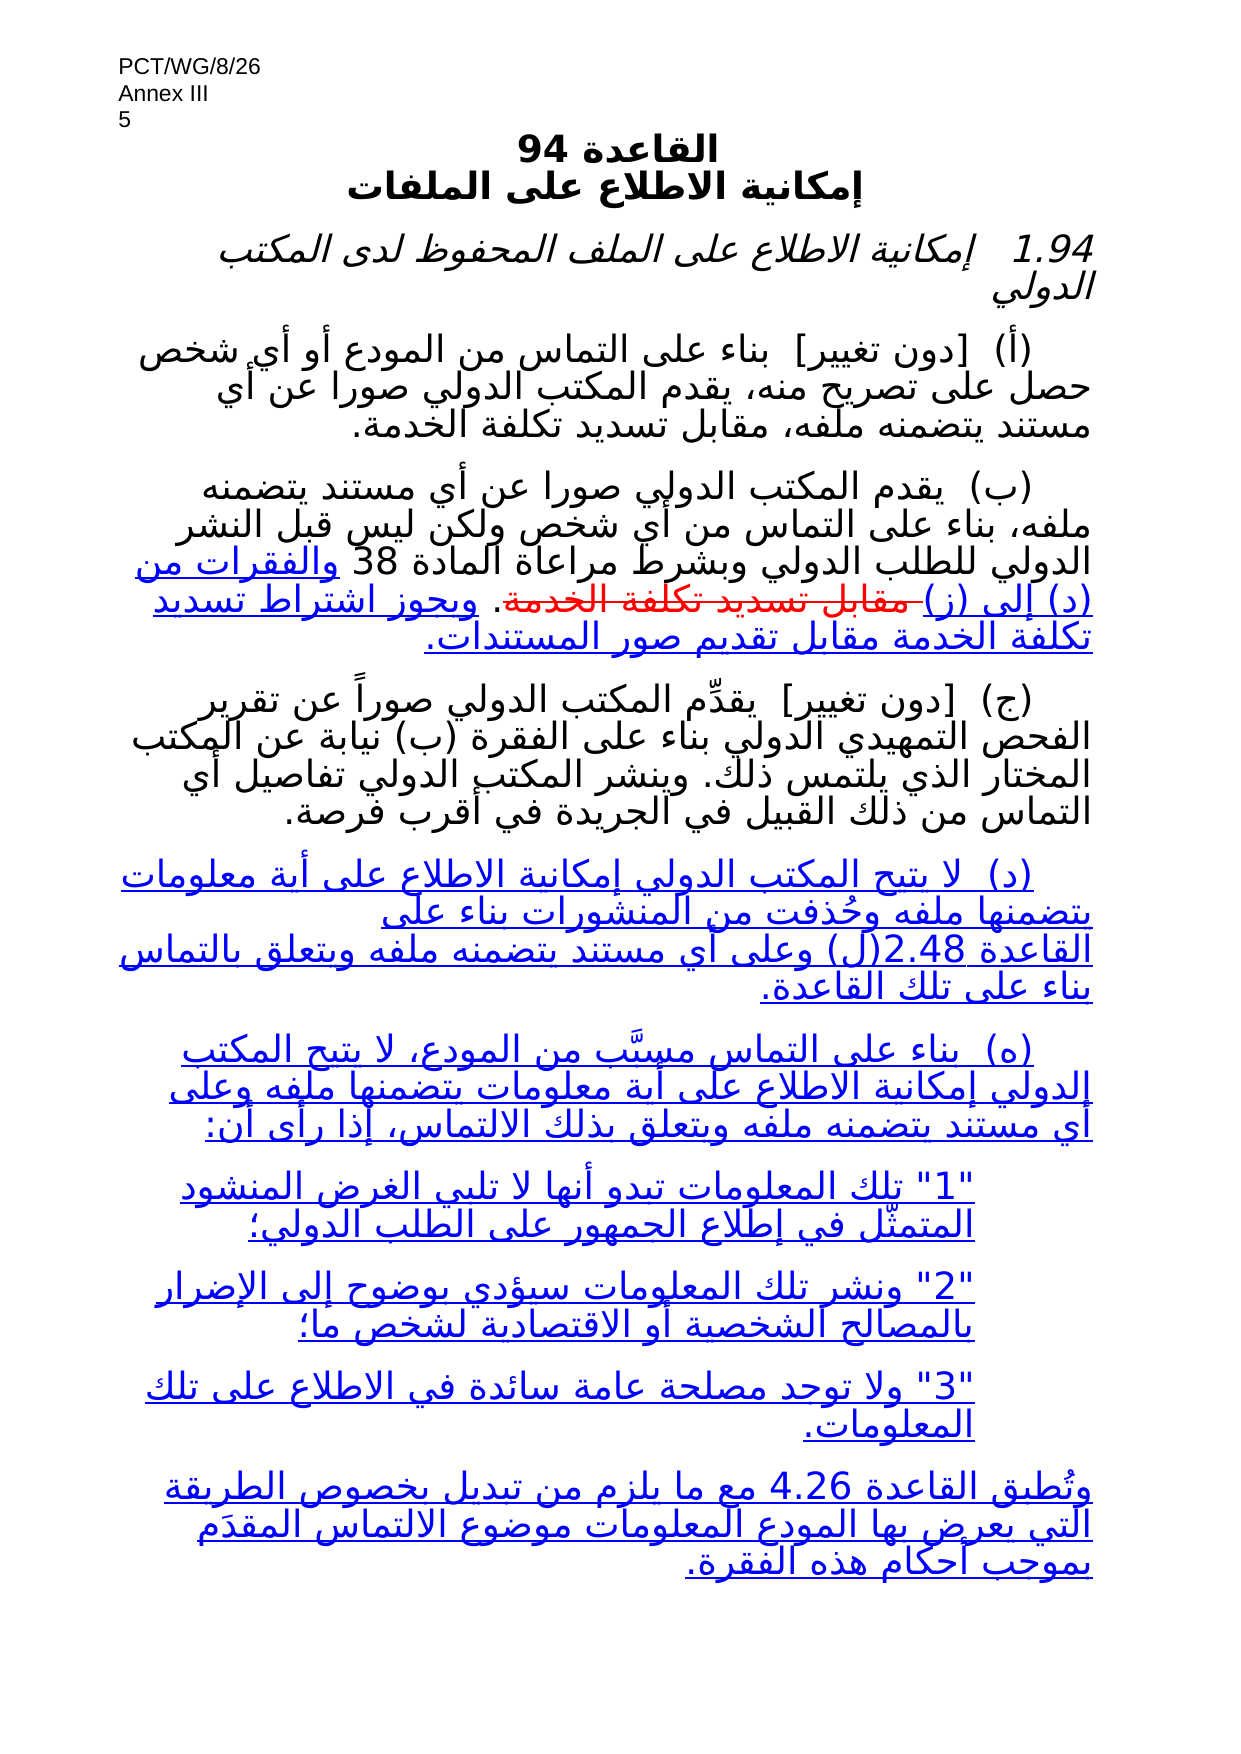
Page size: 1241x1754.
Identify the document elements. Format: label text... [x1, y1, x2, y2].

text (ج) [دون تغيير] يقدِّم المكتب الدولي صوراً عن تقرير الفحص التمهيدي الدولي بناء على الفقرة (ب) نيابة عن المكتب المختار الذي يلتمس ذلك. وينشر المكتب الدولي تفاصيل أي التماس من ذلك القبيل في الجريدة في أقرب فرصة. [118, 682, 1092, 832]
text (د) لا يتيح المكتب الدولي إمكانية الاطلاع على أية معلومات يتضمنها ملفه وحُذفت من المنشورات بناء على القاعدة 2.48(ل) وعلى أي مستند يتضمنه ملفه ويتعلق بالتماس بناء على تلك القاعدة. [118, 857, 1092, 1007]
text "1" تلك المعلومات تبدو أنها لا تلبي الغرض المنشود المتمثّل في إطلاع الجمهور على الطلب الدولي؛ [118, 1170, 974, 1245]
text (ب) يقدم المكتب الدولي صورا عن أي مستند يتضمنه ملفه، بناء على التماس من أي شخص ولكن ليس قبل النشر الدولي للطلب الدولي وبشرط مراعاة المادة 38 والفقرات من (د) إلى (ز) مقابل تسديد تكلفة الخدمة. ويجوز اشتراط تسديد تكلفة الخدمة مقابل تقديم صور المستندات. [118, 470, 1092, 657]
text (أ) [دون تغيير] بناء على التماس من المودع أو أي شخص حصل على تصريح منه، يقدم المكتب الدولي صورا عن أي مستند يتضمنه ملفه، مقابل تسديد تكلفة الخدمة. [118, 332, 1092, 445]
text "3" ولا توجد مصلحة عامة سائدة في الاطلاع على تلك المعلومات. [118, 1370, 974, 1445]
text وتُطبق القاعدة 4.26 مع ما يلزم من تبديل بخصوص الطريقة التي يعرض بها المودع المعلومات موضوع الالتماس المقدَم بموجب أحكام هذه الفقرة. [118, 1470, 1092, 1582]
text "2" ونشر تلك المعلومات سيؤدي بوضوح إلى الإضرار بالمصالح الشخصية أو الاقتصادية لشخص ما؛ [118, 1270, 974, 1345]
text القاعدة 94 إمكانية الاطلاع على الملفات [118, 132, 1092, 207]
text (ه) بناء على التماس مسبَّب من المودع، لا يتيح المكتب الدولي إمكانية الاطلاع على أية معلومات يتضمنها ملفه وعلى أي مستند يتضمنه ملفه ويتعلق بذلك الالتماس، إذا رأى أن: [118, 1032, 1093, 1145]
text 1.94 إمكانية الاطلاع على الملف المحفوظ لدى المكتب الدولي [118, 232, 1092, 307]
